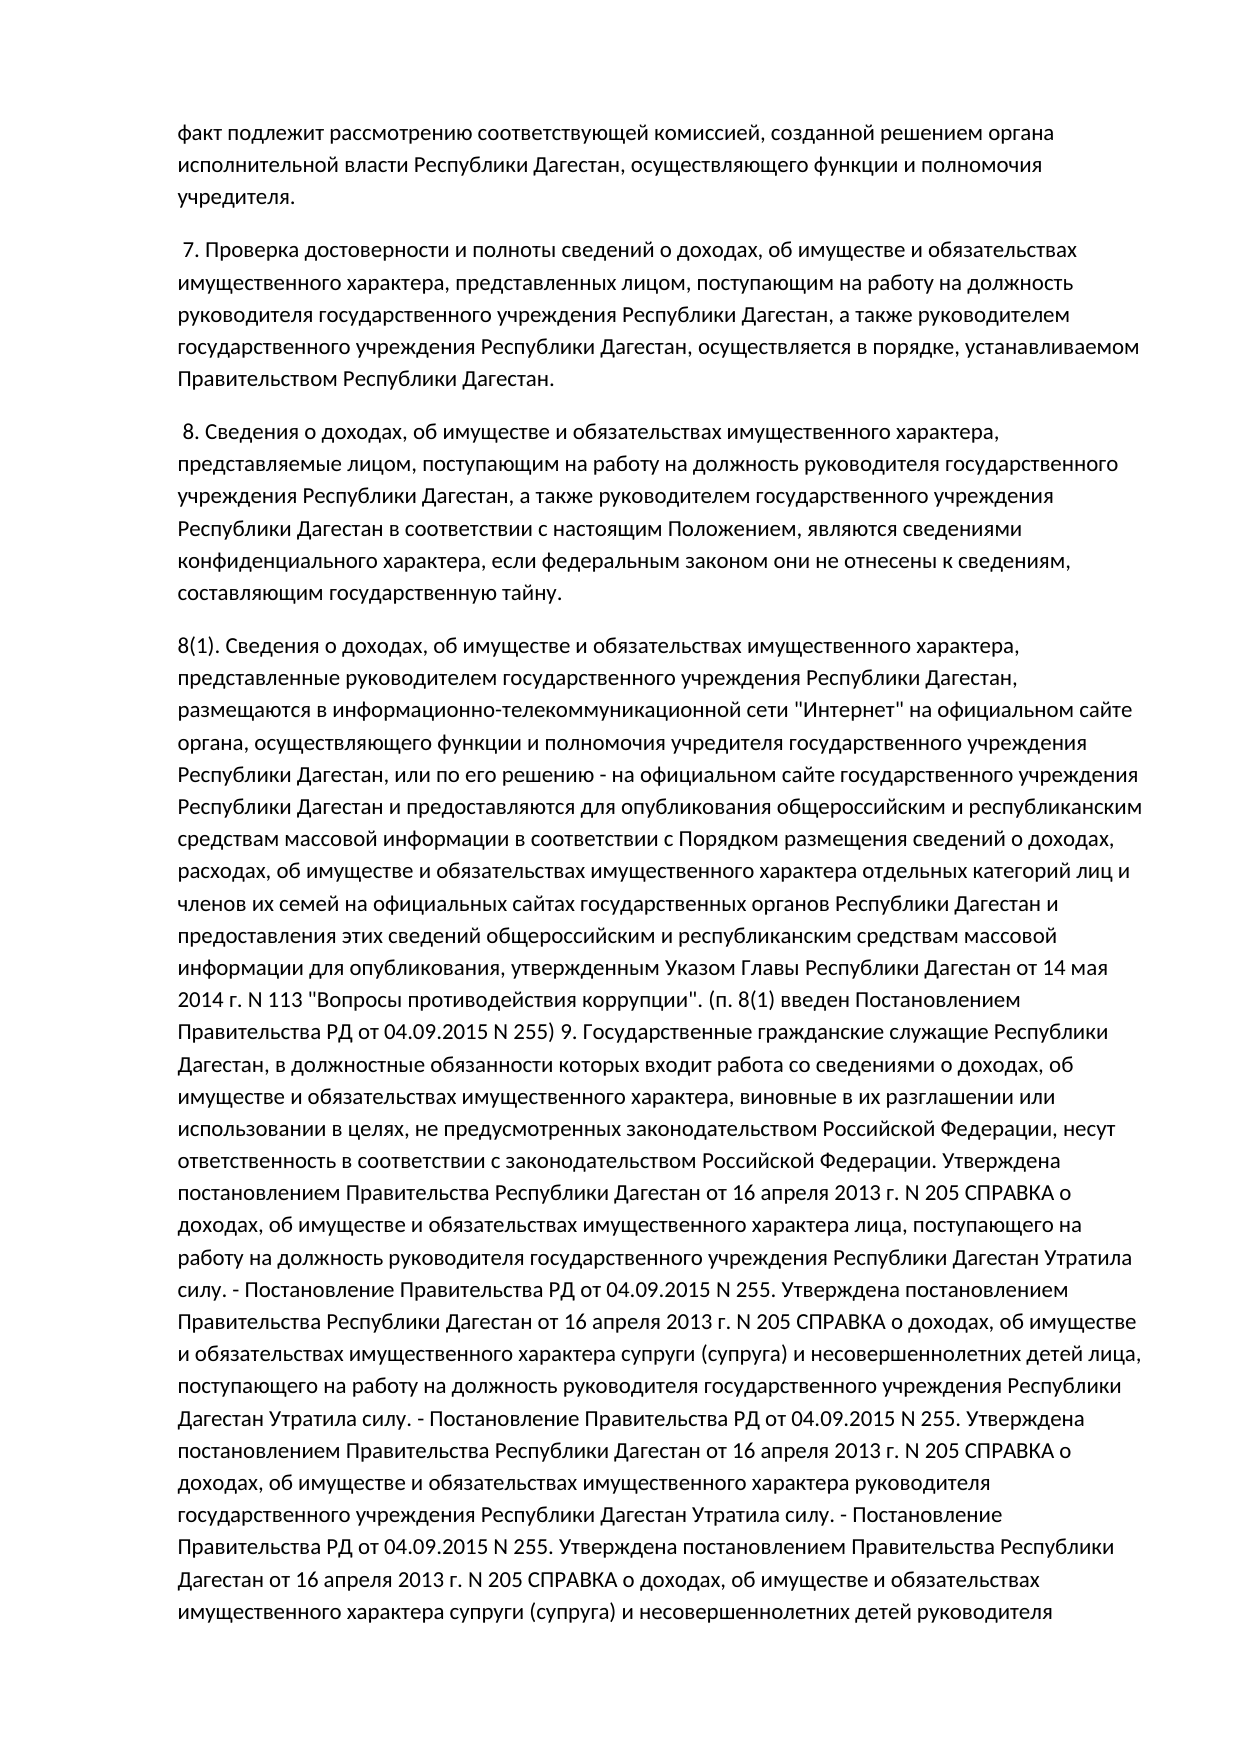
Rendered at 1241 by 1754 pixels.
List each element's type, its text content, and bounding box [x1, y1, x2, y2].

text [177, 118, 1152, 211]
text 8. Сведения о доходах, об имуществе и обязательствах имущественного характера, представляемые лицом, поступающим на работу на должность руководителя государственного учреждения Республики Дагестан, а также руководителем государственного учреждения Республики Дагестан в соответствии с настоящим Положением, являются сведениями конфиденциального характера, если федеральным законом они не отнесены к сведениям, составляющим государственную тайну. [177, 417, 1152, 606]
text 7. Проверка достоверности и полноты сведений о доходах, об имуществе и обязательствах имущественного характера, представленных лицом, поступающим на работу на должность руководителя государственного учреждения Республики Дагестан, а также руководителем государственного учреждения Республики Дагестан, осуществляется в порядке, устанавливаемом Правительством Республики Дагестан. [177, 236, 1152, 392]
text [177, 631, 1152, 1625]
